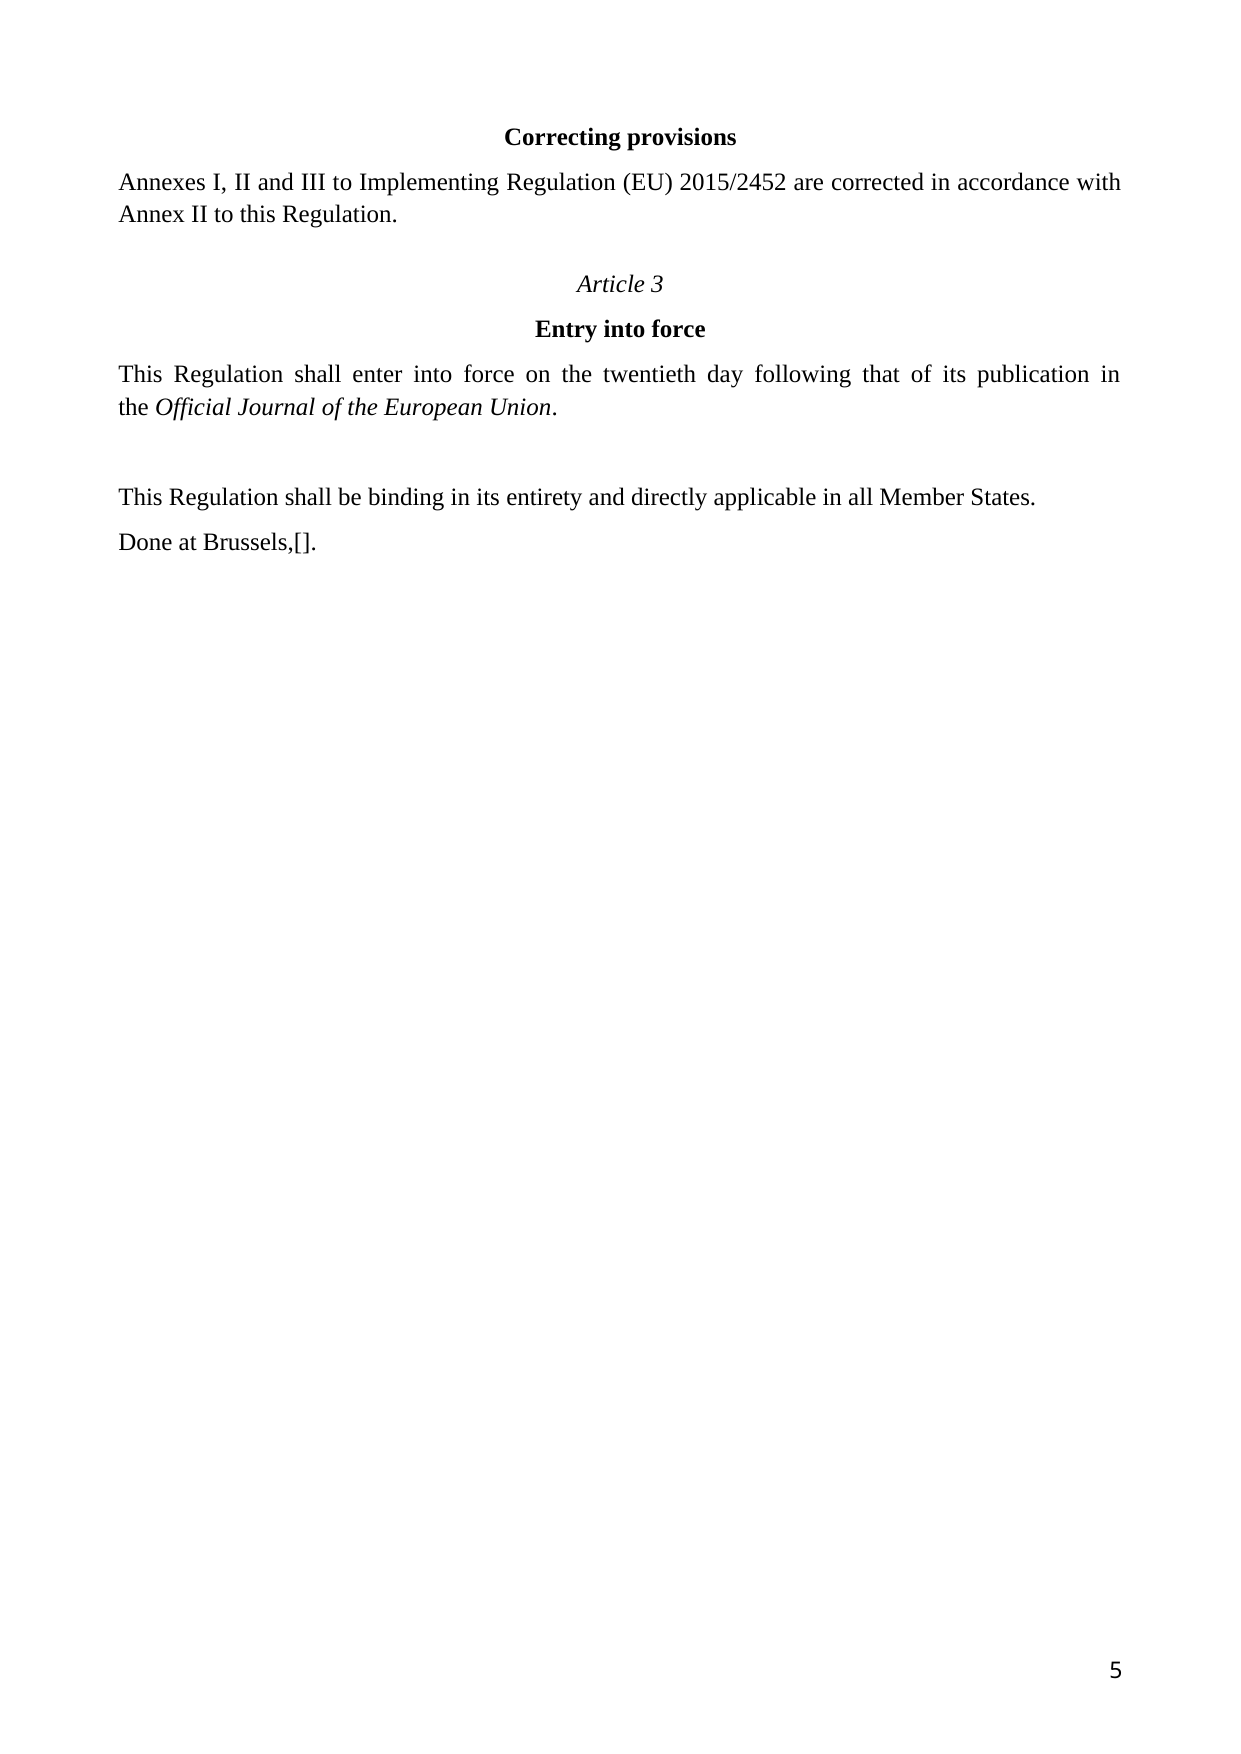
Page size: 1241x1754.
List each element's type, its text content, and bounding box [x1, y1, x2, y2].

text Article 3 [118, 266, 1122, 298]
text Done at Brussels,[]. [118, 523, 1122, 556]
text This Regulation shall be binding in its entirety and directly applicable in all Member States. [118, 478, 1122, 511]
text Entry into force [118, 311, 1122, 343]
text Correcting provisions [118, 118, 1122, 151]
text This Regulation shall enter into force on the twentieth day following that of its publication in the Official Journal of the European Union. [118, 356, 1122, 421]
text Annexes I, II and III to Implementing Regulation (EU) 2015/2452 are corrected in accordance with Annex II to this Regulation. [118, 163, 1122, 228]
